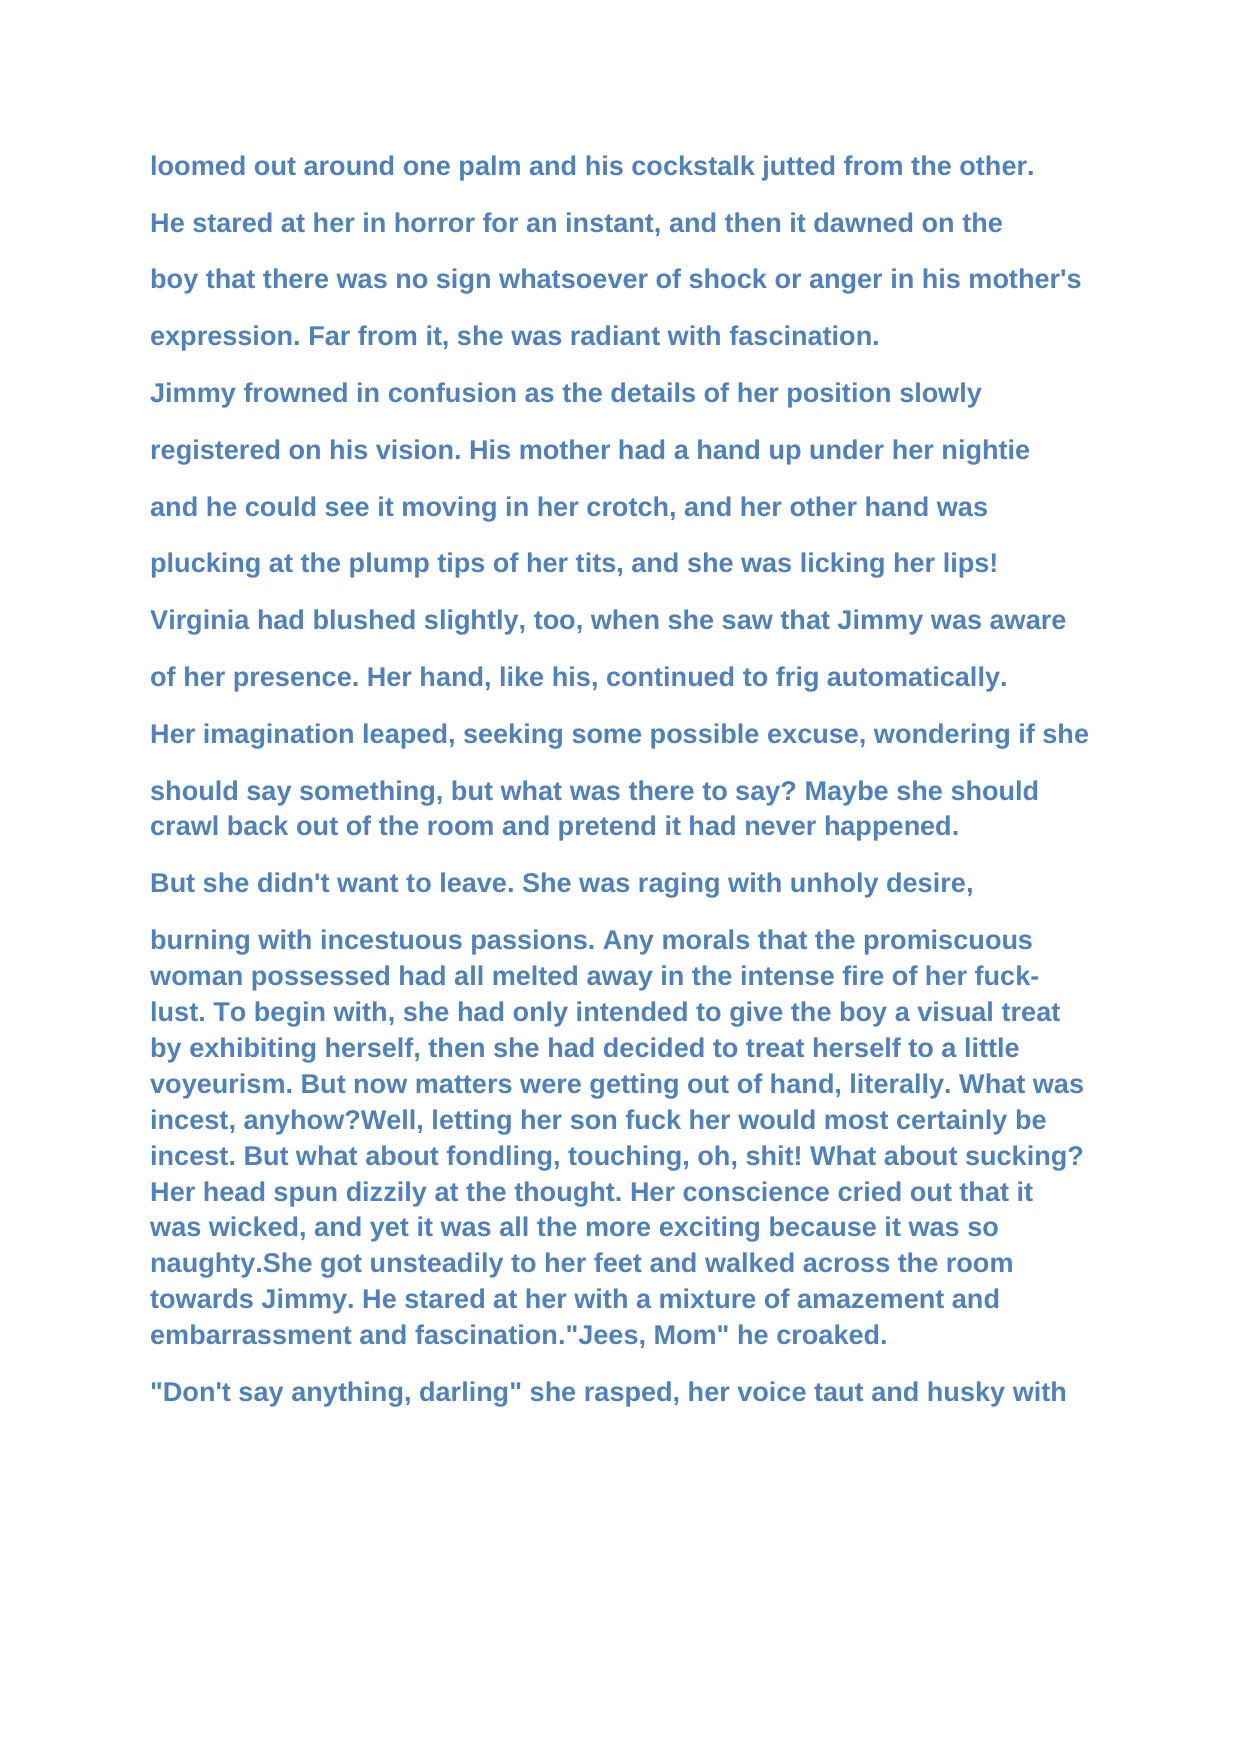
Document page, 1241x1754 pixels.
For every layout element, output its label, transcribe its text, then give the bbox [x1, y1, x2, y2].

subtitle Virginia had blushed slightly, too, when she saw that Jimmy was aware [150, 604, 1090, 635]
subtitle of her presence. Her hand, like his, continued to frig automatically. [150, 661, 1090, 692]
subtitle plucking at the plump tips of her tits, and she was licking her lips! [150, 547, 1090, 579]
subtitle registered on his vision. His mother had a hand up under her nightie [150, 434, 1090, 465]
subtitle He stared at her in horror for an instant, and then it dawned on the [150, 207, 1090, 238]
subtitle But she didn't want to leave. She was raging with unholy desire, [150, 867, 1090, 898]
subtitle Jimmy frowned in confusion as the details of her position slowly [150, 377, 1090, 408]
subtitle expression. Far from it, she was radiant with fascination. [150, 320, 1090, 352]
subtitle loomed out around one palm and his cockstalk jutted from the other. [150, 150, 1090, 181]
subtitle should say something, but what was there to say? Maybe she should crawl back out of the room and pretend it had never happened. [150, 774, 1090, 842]
subtitle "Don't say anything, darling" she rasped, her voice taut and husky with [150, 1376, 1090, 1407]
subtitle burning with incestuous passions. Any morals that the promiscuous woman possessed had all melted away in the intense fire of her fuck-lust. To begin with, she had only intended to give the boy a visual treat by exhibiting herself, then she had decided to treat herself to a little voyeurism. But now matters were getting out of hand, literally. What was incest, anyhow?Well, letting her son fuck her would most certainly be incest. But what about fondling, touching, oh, shit! What about sucking? Her head spun dizzily at the thought. Her conscience cried out that it was wicked, and yet it was all the more exciting because it was so naughty.She got unsteadily to her feet and walked across the room towards Jimmy. He stared at her with a mixture of amazement and embarrassment and fascination."Jees, Mom" he croaked. [150, 924, 1090, 1351]
subtitle and he could see it moving in her crotch, and her other hand was [150, 491, 1090, 522]
subtitle boy that there was no sign whatsoever of shock or anger in his mother's [150, 263, 1090, 295]
subtitle Her imagination leaped, seeking some possible excuse, wondering if she [150, 718, 1090, 749]
